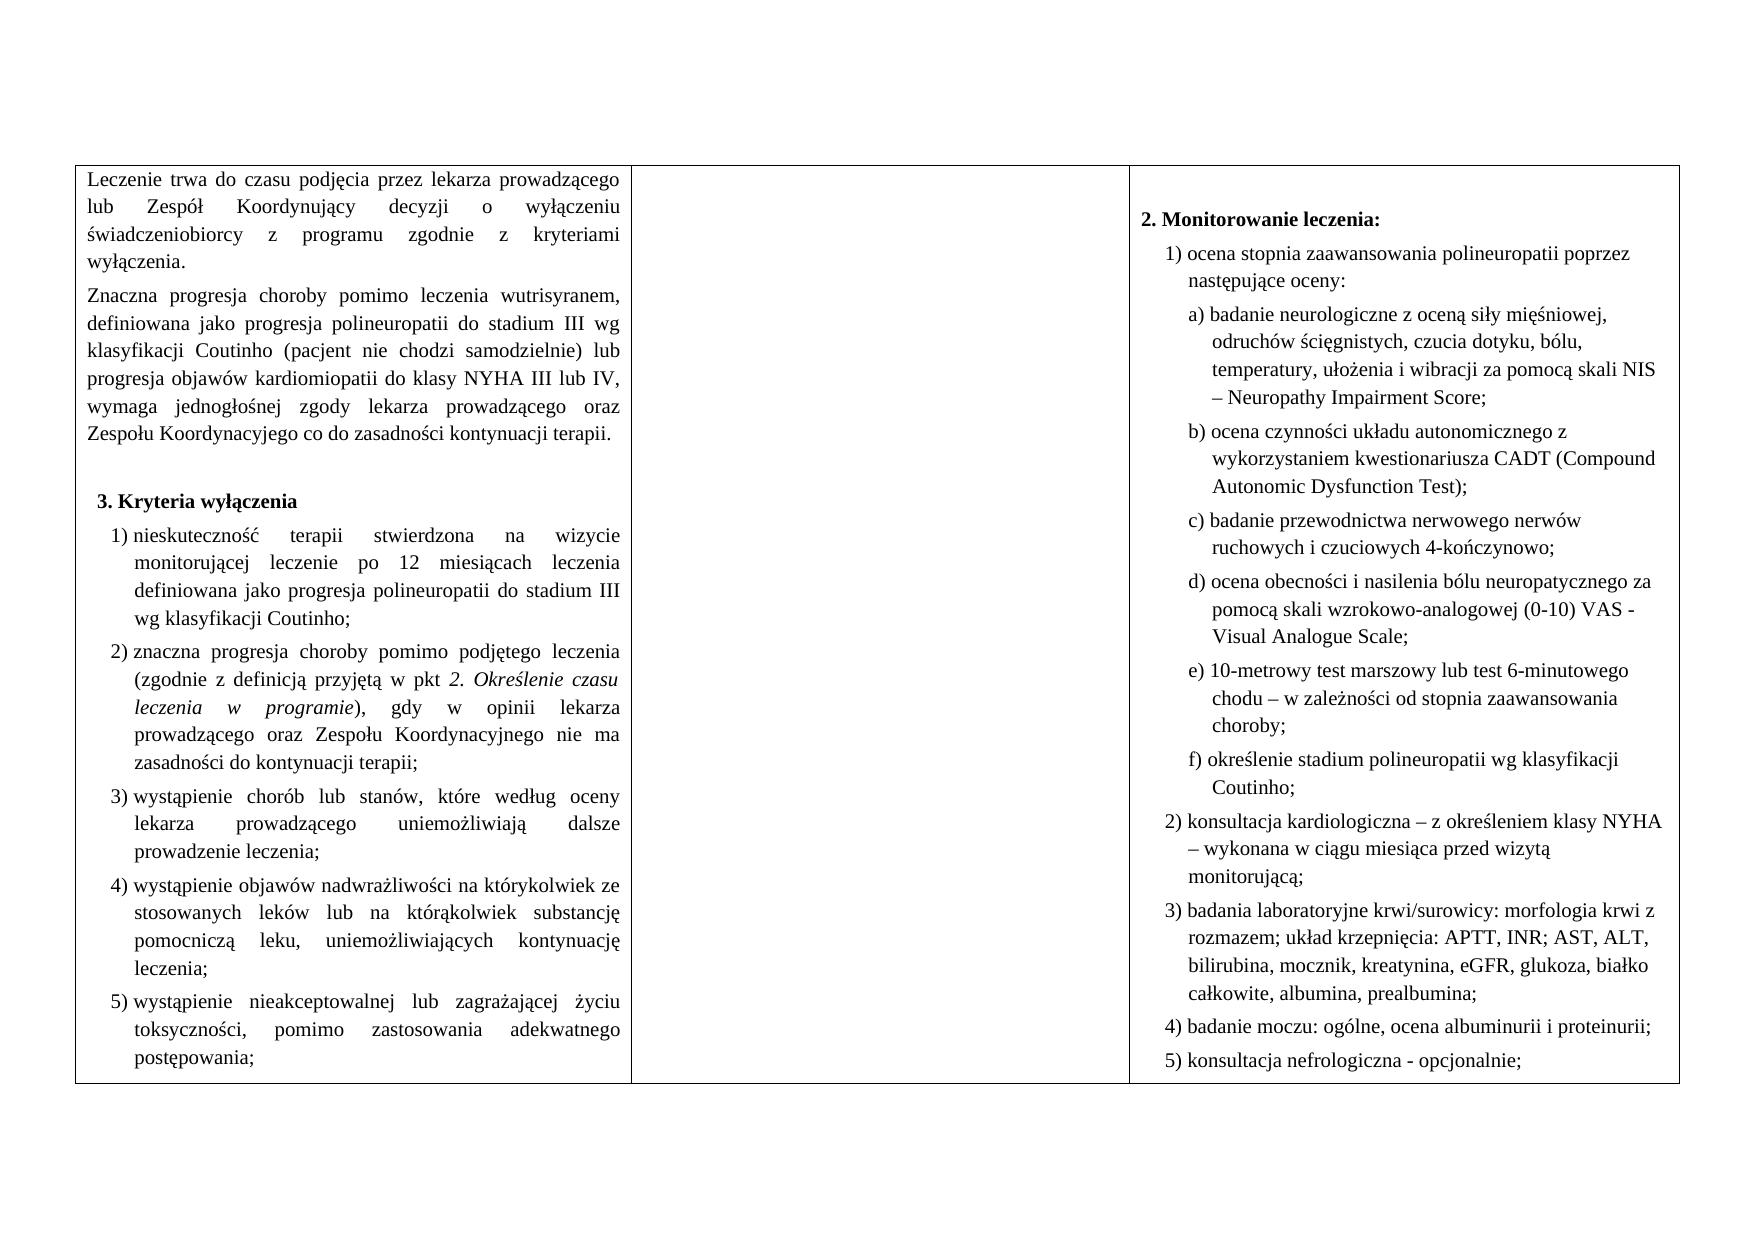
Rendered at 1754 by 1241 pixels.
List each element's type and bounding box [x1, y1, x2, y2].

table_cell [76, 166, 631, 1083]
table_cell [1130, 166, 1679, 1083]
table_cell [632, 166, 1129, 1083]
